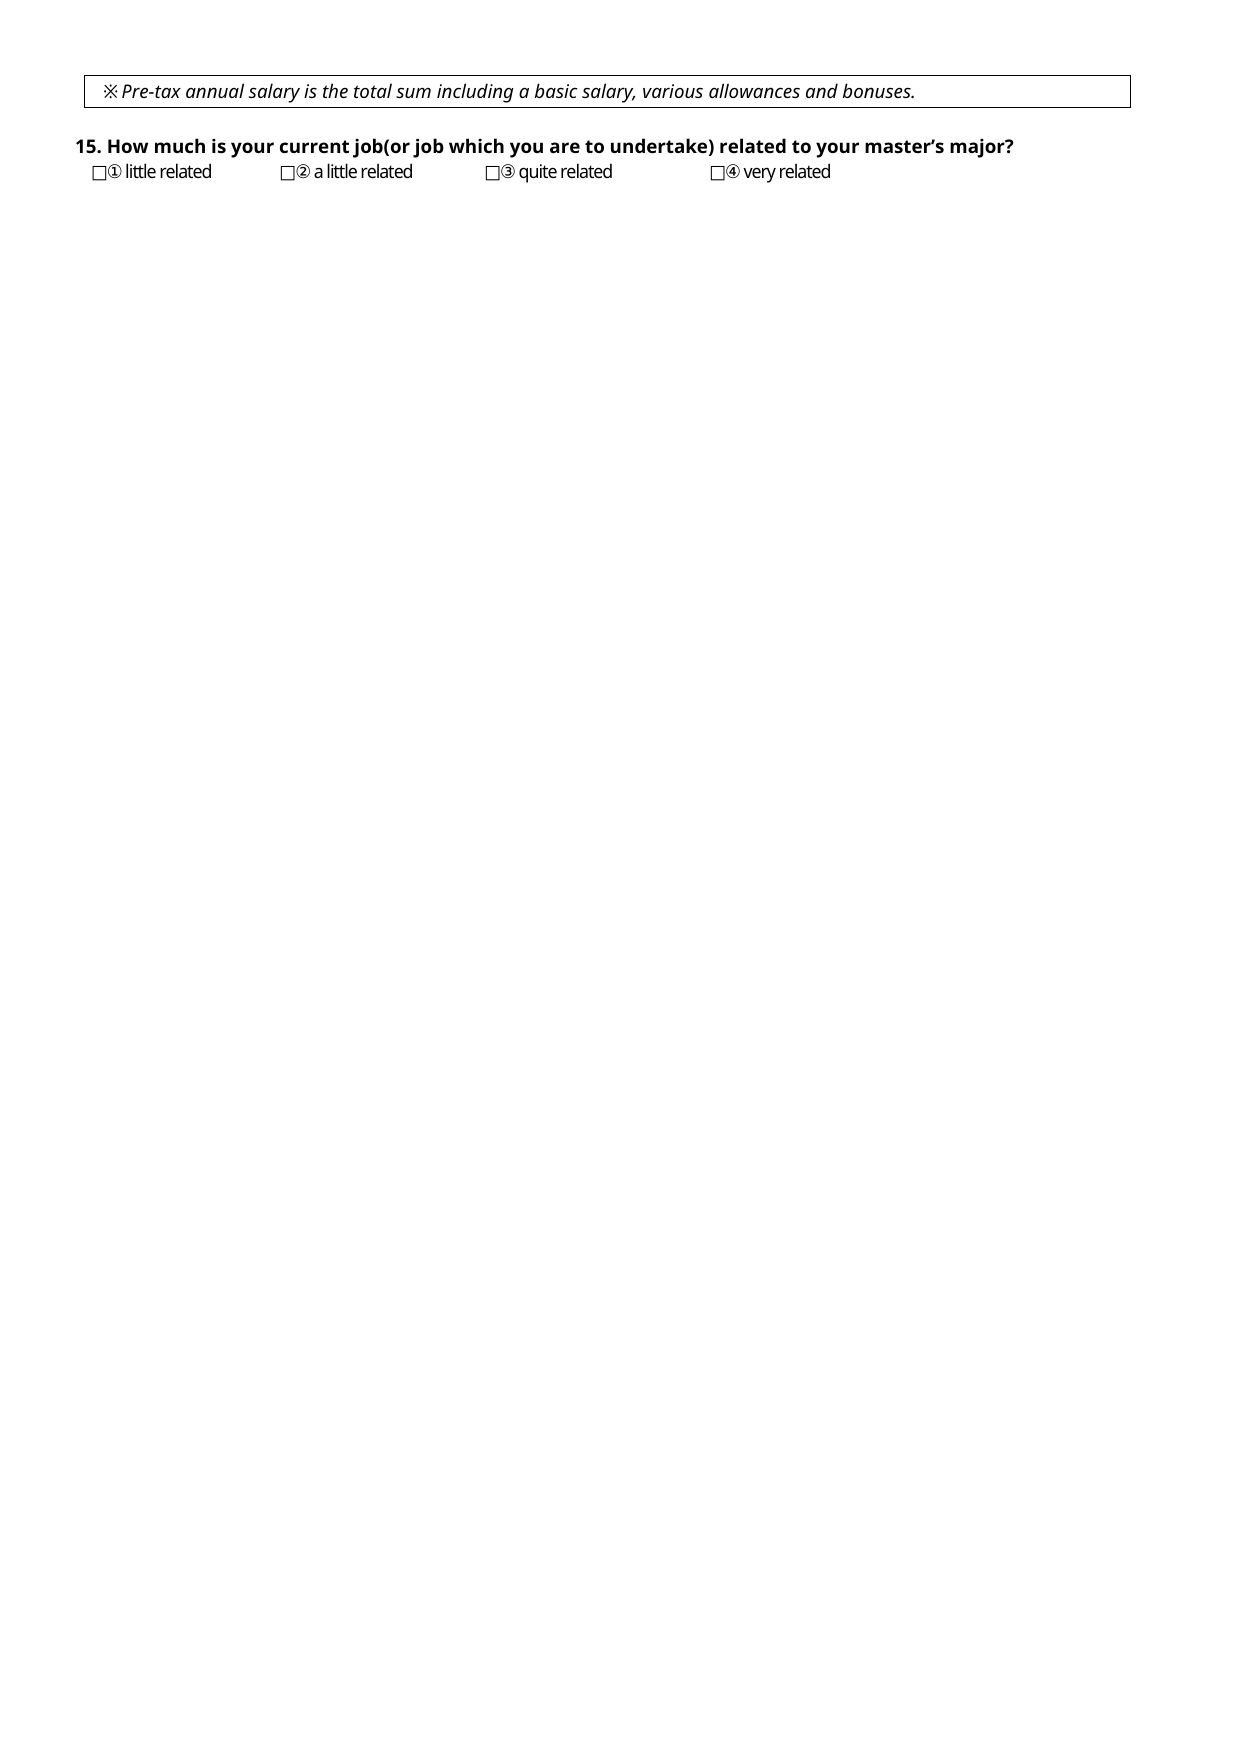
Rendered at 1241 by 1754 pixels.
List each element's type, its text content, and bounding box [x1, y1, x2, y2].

table_header ※ Pre-tax annual salary is the total sum including a basic salary, various allowances and bonuses. [85, 76, 1130, 107]
text □① little related □② a little related □③ quite related □④ very related [75, 158, 1165, 184]
text 15. How much is your current job(or job which you are to undertake) related to your master’s major? [25, 133, 1165, 158]
